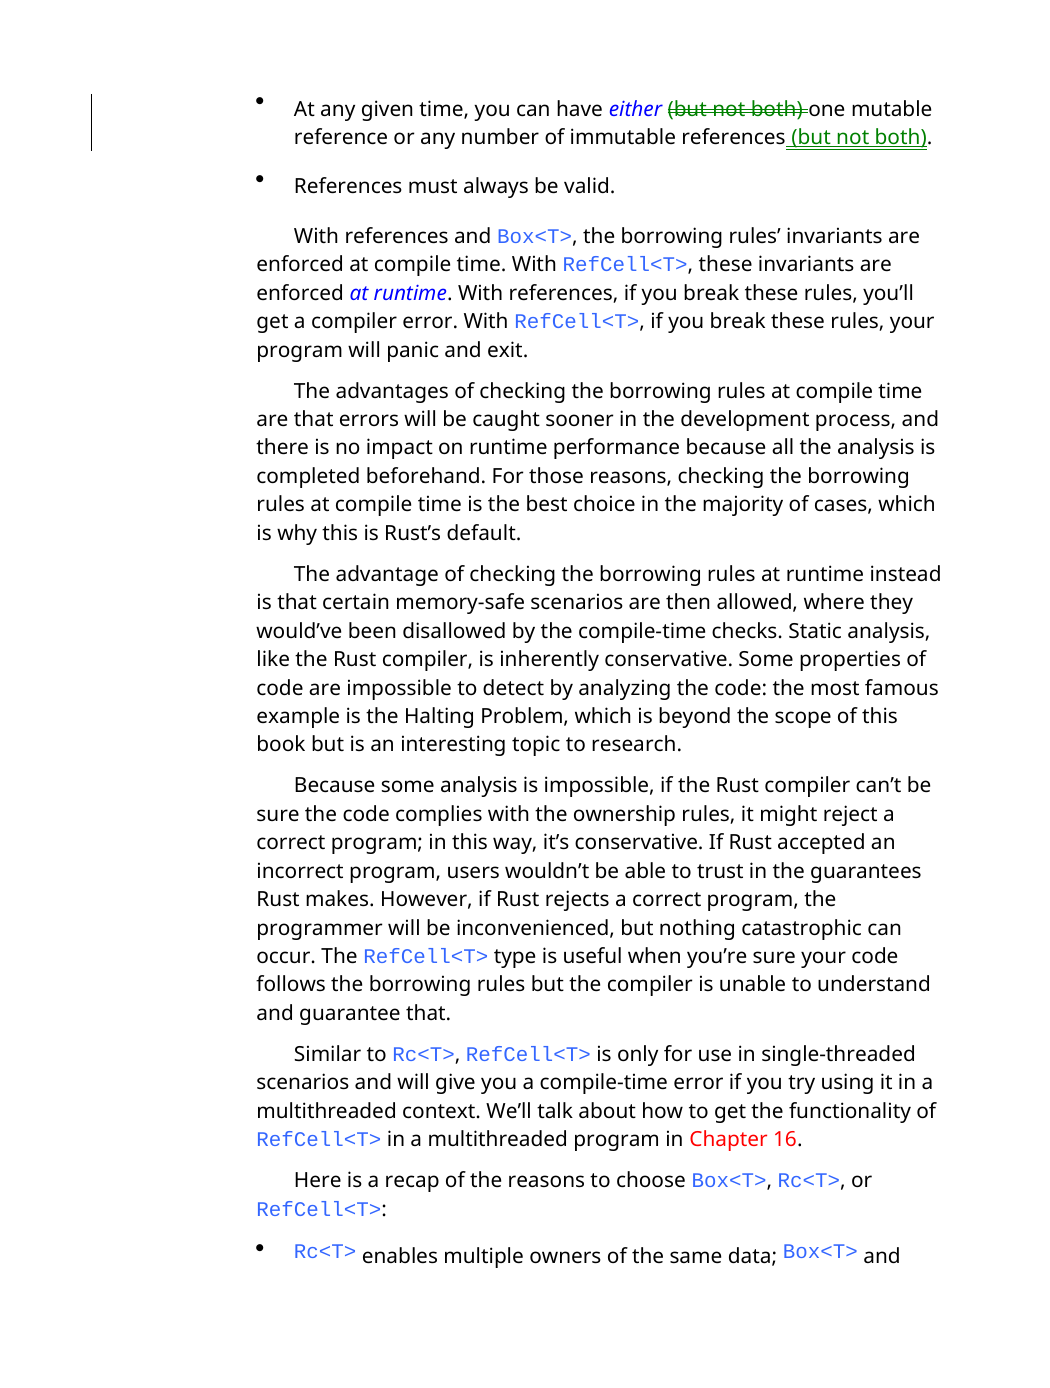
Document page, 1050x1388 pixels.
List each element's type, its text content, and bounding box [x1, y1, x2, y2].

text The advantage of checking the borrowing rules at runtime instead is that certain memory-safe scenarios are then allowed, where they would’ve been disallowed by the compile-time checks. Static analysis, like the Rust compiler, is inherently conservative. Some properties of code are impossible to detect by analyzing the code: the most famous example is the Halting Problem, which is beyond the scope of this book but is an interesting topic to research. [256, 559, 950, 758]
text Because some analysis is impossible, if the Rust compiler can’t be sure the code complies with the ownership rules, it might reject a correct program; in this way, it’s conservative. If Rust accepted an incorrect program, users wouldn’t be able to trust in the guarantees Rust makes. However, if Rust rejects a correct program, the programmer will be inconvenienced, but nothing catastrophic can occur. The RefCell<T> type is useful when you’re sure your code follows the borrowing rules but the compiler is unable to understand and guarantee that. [256, 770, 950, 1026]
text Similar to Rc<T>, RefCell<T> is only for use in single-threaded scenarios and will give you a compile-time error if you try using it in a multithreaded context. We’ll talk about how to get the functionality of RefCell<T> in a multithreaded program in Chapter 16. [256, 1039, 950, 1153]
list At any given time, you can have either one mutable reference or any number of immutable references. [256, 94, 950, 151]
text With references and Box<T>, the borrowing rules’ invariants are enforced at compile time. With RefCell<T>, these invariants are enforced at runtime. With references, if you break these rules, you’ll get a compiler error. With RefCell<T>, if you break these rules, your program will panic and exit. [256, 221, 950, 363]
list References must always be valid. [256, 171, 950, 200]
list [256, 1241, 950, 1270]
text The advantages of checking the borrowing rules at compile time are that errors will be caught sooner in the development process, and there is no impact on runtime performance because all the analysis is completed beforehand. For those reasons, checking the borrowing rules at compile time is the best choice in the majority of cases, which is why this is Rust’s default. [256, 376, 950, 546]
text Here is a recap of the reasons to choose Box<T>, Rc<T>, or RefCell<T>: [256, 1165, 950, 1222]
